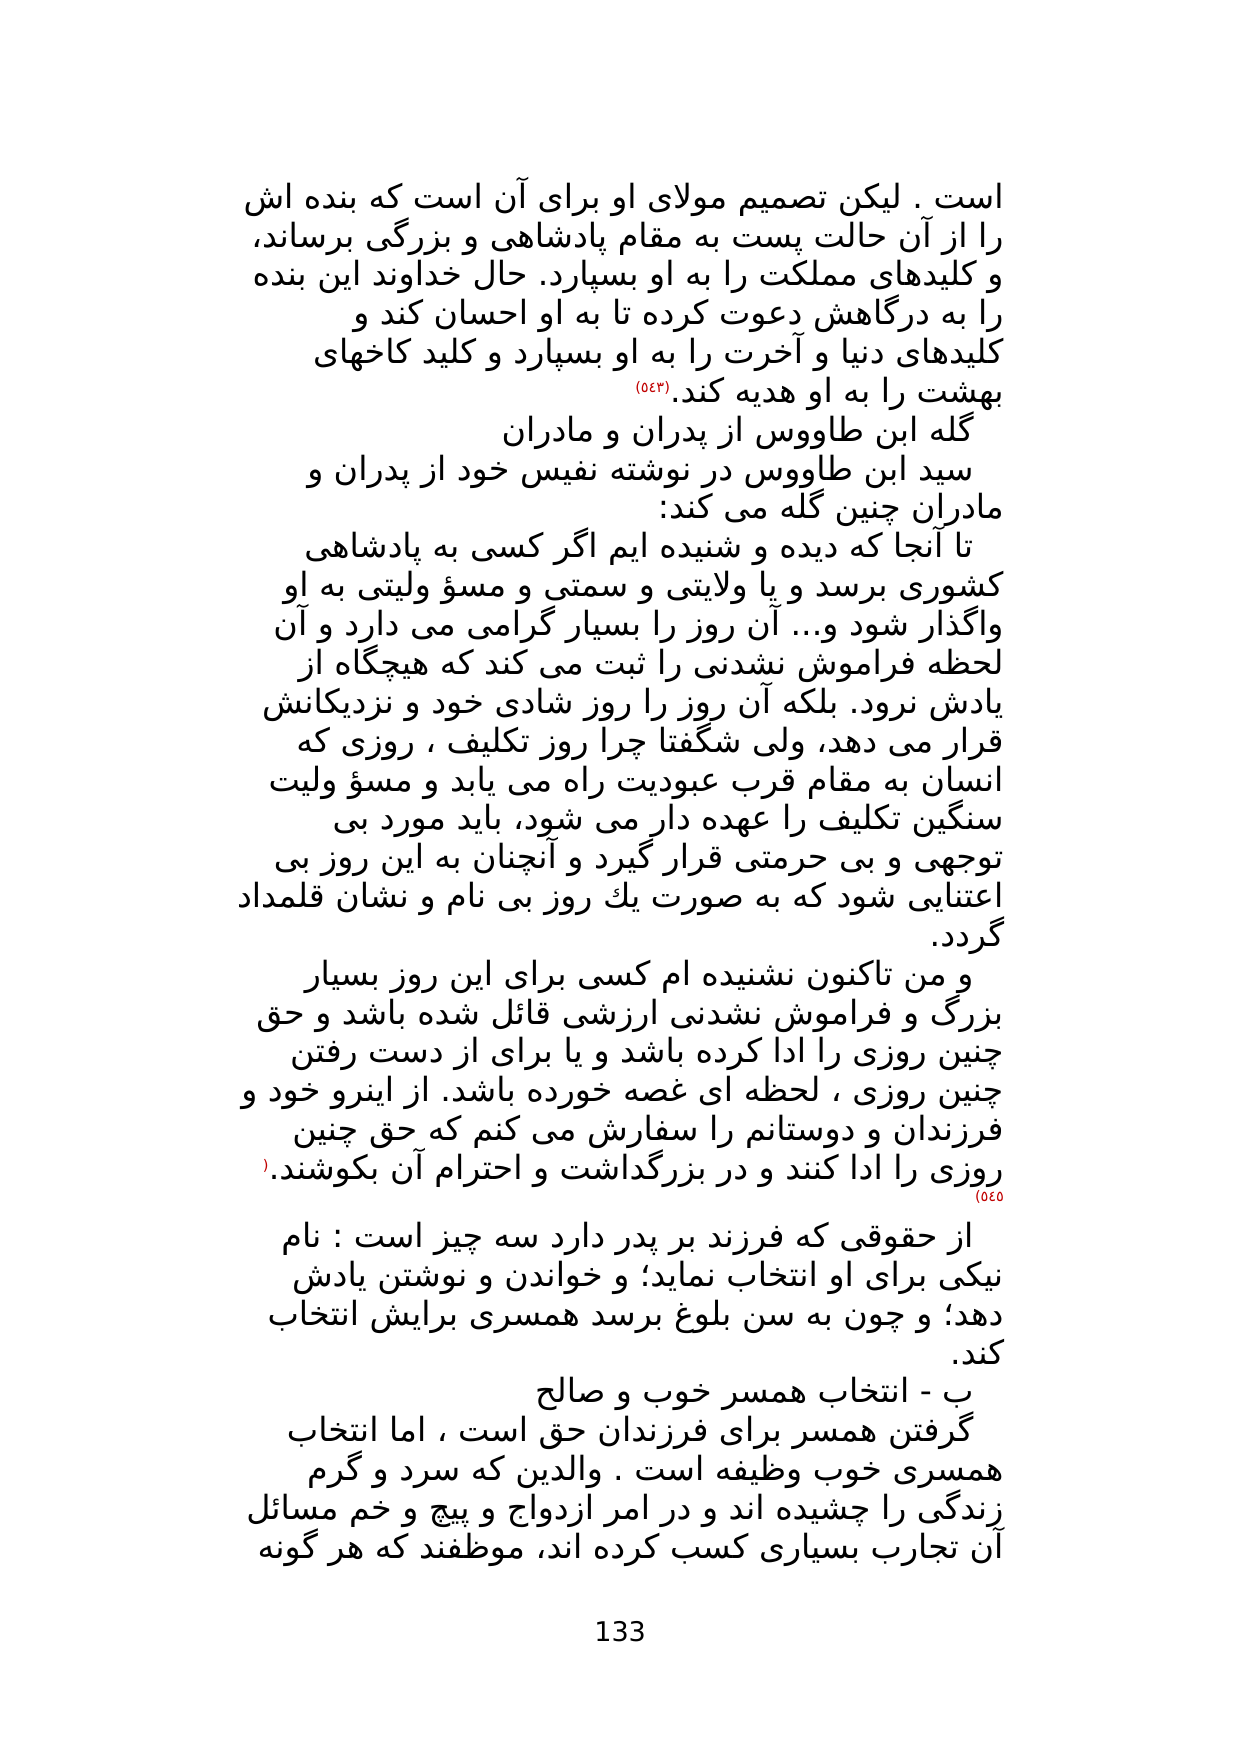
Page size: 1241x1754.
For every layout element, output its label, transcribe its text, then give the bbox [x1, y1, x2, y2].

text گله ابن طاووس از پدران و مادران [236, 410, 1004, 449]
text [236, 1411, 1004, 1566]
text از حقوقى كه فرزند بر پدر دارد سه چيز است : نام نيكى براى او انتخاب نمايد؛ و خواندن و نوشتن يادش دهد؛ و چون به سن بلوغ برسد همسرى برايش انتخاب كند. [236, 1217, 1004, 1372]
text ب - انتخاب همسر خوب و صالح [236, 1372, 1004, 1411]
text و من تاكنون نشنيده ام كسى براى اين روز بسيار بزرگ و فراموش نشدنى ارزشى قائل شده باشد و حق چنين روزى را ادا كرده باشد و يا براى از دست رفتن چنين روزى ، لحظه اى غصه خورده باشد. از اينرو خود و فرزندان و دوستانم را سفارش مى كنم كه حق چنين روزى را ادا كنند و در بزرگداشت و احترام آن بكوشند.(٥٤٥) [236, 954, 1004, 1217]
text تا آنجا كه ديده و شنيده ايم اگر كسى به پادشاهى كشورى برسد و يا ولايتى و سمتى و مسؤ وليتى به او واگذار شود و... آن روز را بسيار گرامى مى دارد و آن لحظه فراموش نشدنى را ثبت مى كند كه هيچگاه از يادش نرود. بلكه آن روز را روز شادى خود و نزديكانش قرار مى دهد، ولى شگفتا چرا روز تكليف ، روزى كه انسان به مقام قرب عبوديت راه مى يابد و مسؤ وليت سنگين تكليف را عهده دار مى شود، بايد مورد بى توجهى و بى حرمتى قرار گيرد و آنچنان به اين روز بى اعتنايى شود كه به صورت يك روز بى نام و نشان قلمداد گردد. [236, 527, 1004, 954]
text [236, 177, 1004, 410]
text سيد ابن طاووس در نوشته نفيس خود از پدران و مادران چنين گله مى كند: [236, 449, 1004, 527]
